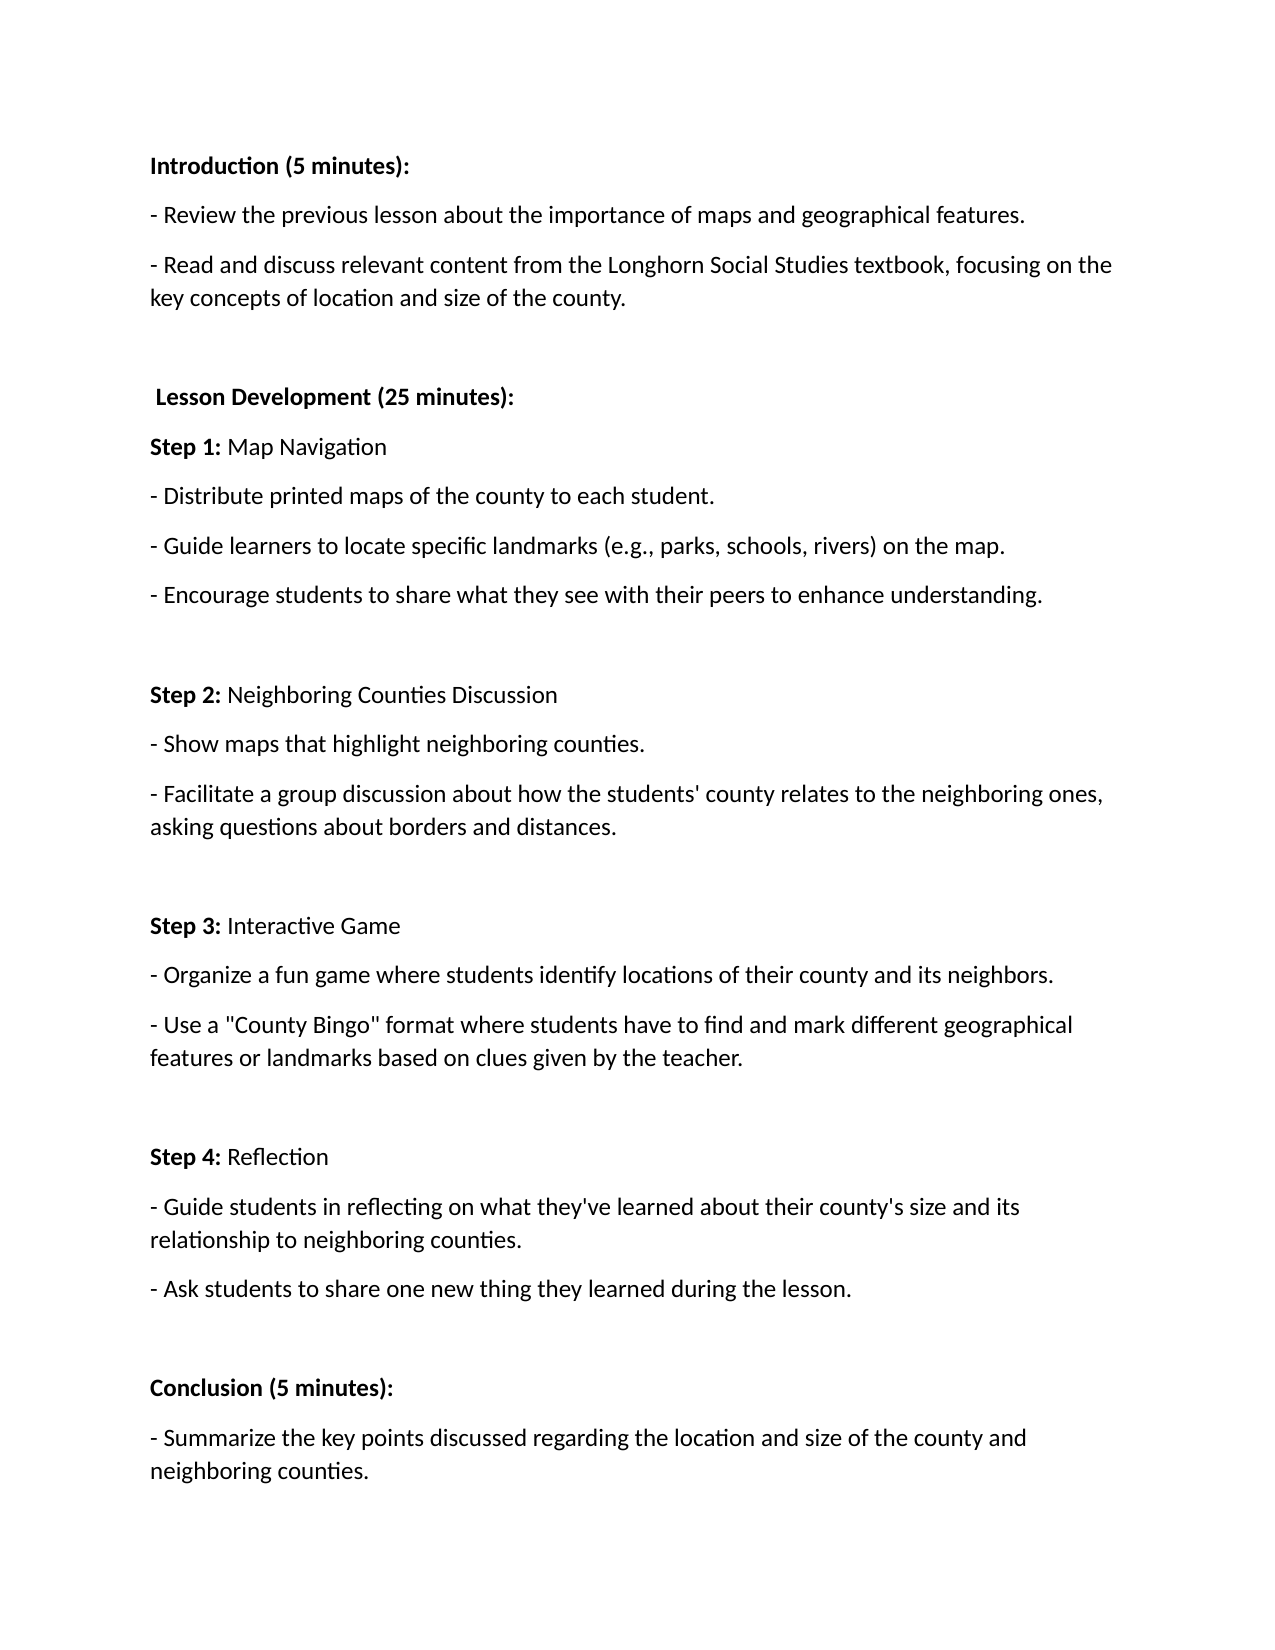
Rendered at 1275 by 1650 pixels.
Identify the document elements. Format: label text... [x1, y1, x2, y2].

text Conclusion (5 minutes): [150, 1372, 1125, 1403]
text - Use a "County Bingo" format where students have to find and mark different geographical features or landmarks based on clues given by the teacher. [150, 1009, 1125, 1073]
text Step 2: Neighboring Counties Discussion [150, 679, 1125, 709]
text - Review the previous lesson about the importance of maps and geographical features. [150, 199, 1125, 230]
text Step 3: Interactive Game [150, 910, 1125, 941]
text - Facilitate a group discussion about how the students' county relates to the neighboring ones, asking questions about borders and distances. [150, 778, 1125, 841]
text - Organize a fun game where students identify locations of their county and its neighbors. [150, 959, 1125, 990]
text - Show maps that highlight neighboring counties. [150, 728, 1125, 759]
text - Guide students in reflecting on what they've learned about their county's size and its relationship to neighboring counties. [150, 1191, 1125, 1254]
text - Distribute printed maps of the county to each student. [150, 480, 1125, 511]
text Step 4: Reflection [150, 1141, 1125, 1172]
text Step 1: Map Navigation [150, 431, 1125, 461]
text - Encourage students to share what they see with their peers to enhance understanding. [150, 579, 1125, 610]
text - Guide learners to locate specific landmarks (e.g., parks, schools, rivers) on the map. [150, 530, 1125, 561]
text Lesson Development (25 minutes): [150, 381, 1125, 412]
text - Summarize the key points discussed regarding the location and size of the county and neighboring counties. [150, 1422, 1125, 1486]
text - Ask students to share one new thing they learned during the lesson. [150, 1273, 1125, 1304]
text Introduction (5 minutes): [150, 150, 1125, 181]
text - Read and discuss relevant content from the Longhorn Social Studies textbook, focusing on the key concepts of location and size of the county. [150, 249, 1125, 313]
